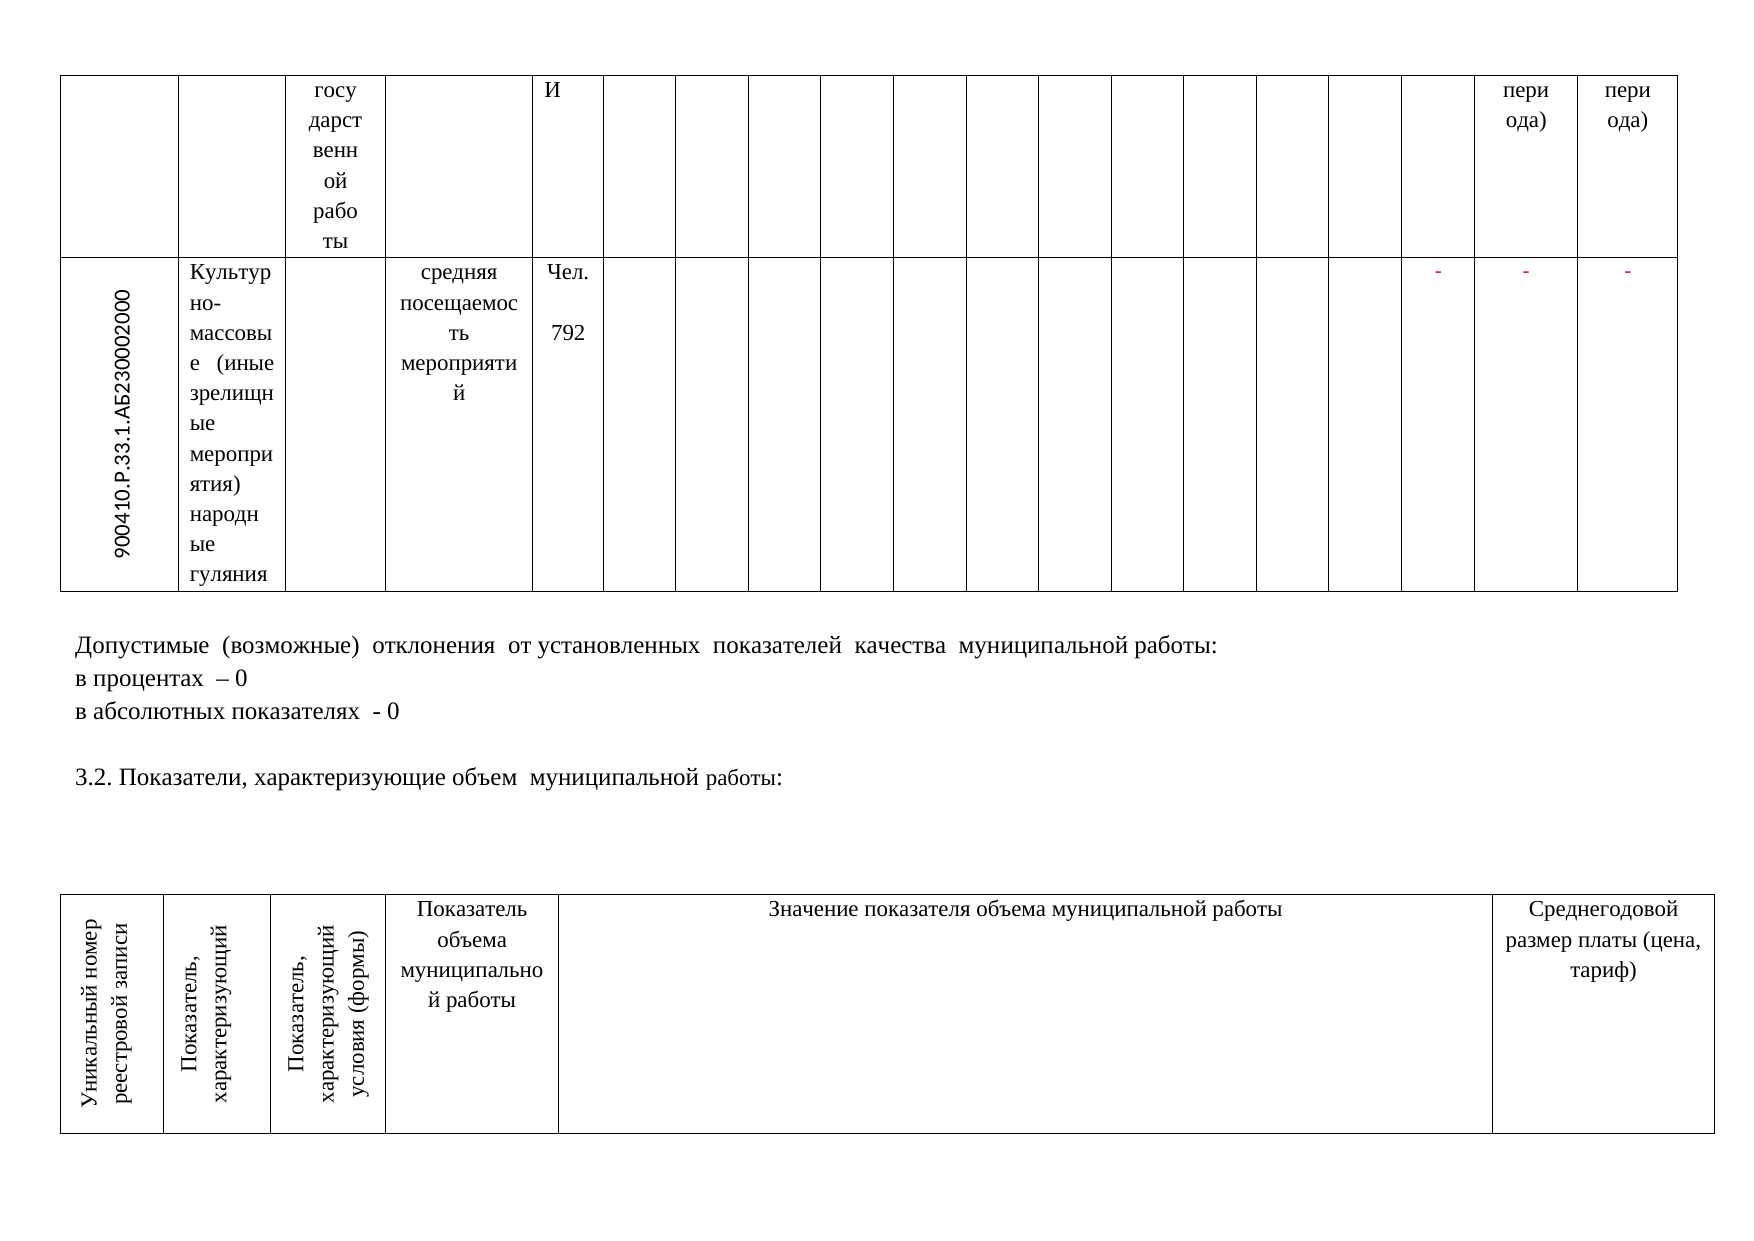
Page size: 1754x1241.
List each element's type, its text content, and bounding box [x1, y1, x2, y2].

table_cell [967, 258, 1038, 591]
table_cell 12 [1402, 76, 1474, 257]
table_cell [1257, 258, 1328, 591]
table_header Показатель объема муниципальной работы [386, 895, 558, 1133]
table_cell 2 [676, 76, 748, 257]
table_cell Чел. 792 [533, 258, 603, 591]
table_cell 6 [967, 76, 1038, 257]
table_cell 900410.Р.33.1.АБ230002000 [61, 258, 178, 591]
table_cell [821, 258, 893, 591]
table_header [271, 895, 385, 1133]
table_cell [1112, 258, 1183, 591]
table_cell [749, 258, 820, 591]
table_cell [676, 258, 748, 591]
table_header Среднегодовой размер платы (цена, тариф) [1493, 895, 1714, 1133]
table_cell 11 [1329, 76, 1401, 257]
table_cell 3 [749, 76, 820, 257]
table_cell - [1475, 258, 1577, 591]
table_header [164, 895, 270, 1133]
table_cell 5 [894, 76, 966, 257]
table_cell 8 [1112, 76, 1183, 257]
table_cell 1 [604, 76, 675, 257]
table_cell [1329, 258, 1401, 591]
table_cell 7 [1039, 76, 1111, 257]
table_cell - [1402, 258, 1474, 591]
table_cell 9 [1184, 76, 1256, 257]
table_cell [1039, 258, 1111, 591]
table_cell средняя посещаемость мероприятий [386, 258, 532, 591]
table_cell [894, 258, 966, 591]
table_cell [286, 258, 385, 591]
text в процентах – 0 [75, 663, 1679, 692]
table_cell [604, 258, 675, 591]
table_cell 4 [821, 76, 893, 257]
text Допустимые (возможные) отклонения от установленных показателей качества муниципальной работы: [75, 630, 1679, 659]
table_header Значение показателя объема муниципальной работы [559, 895, 1492, 1133]
table_cell 10 [1257, 76, 1328, 257]
text 3.2. Показатели, характеризующие объем муниципальной работы: [75, 762, 1679, 791]
table_cell [1184, 258, 1256, 591]
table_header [61, 895, 163, 1133]
table_cell Культурно-массовые (иные зрелищные мероприятия) народные гуляния [179, 258, 285, 591]
text в абсолютных показателях - 0 [75, 696, 1679, 725]
table_cell - [1578, 258, 1677, 591]
